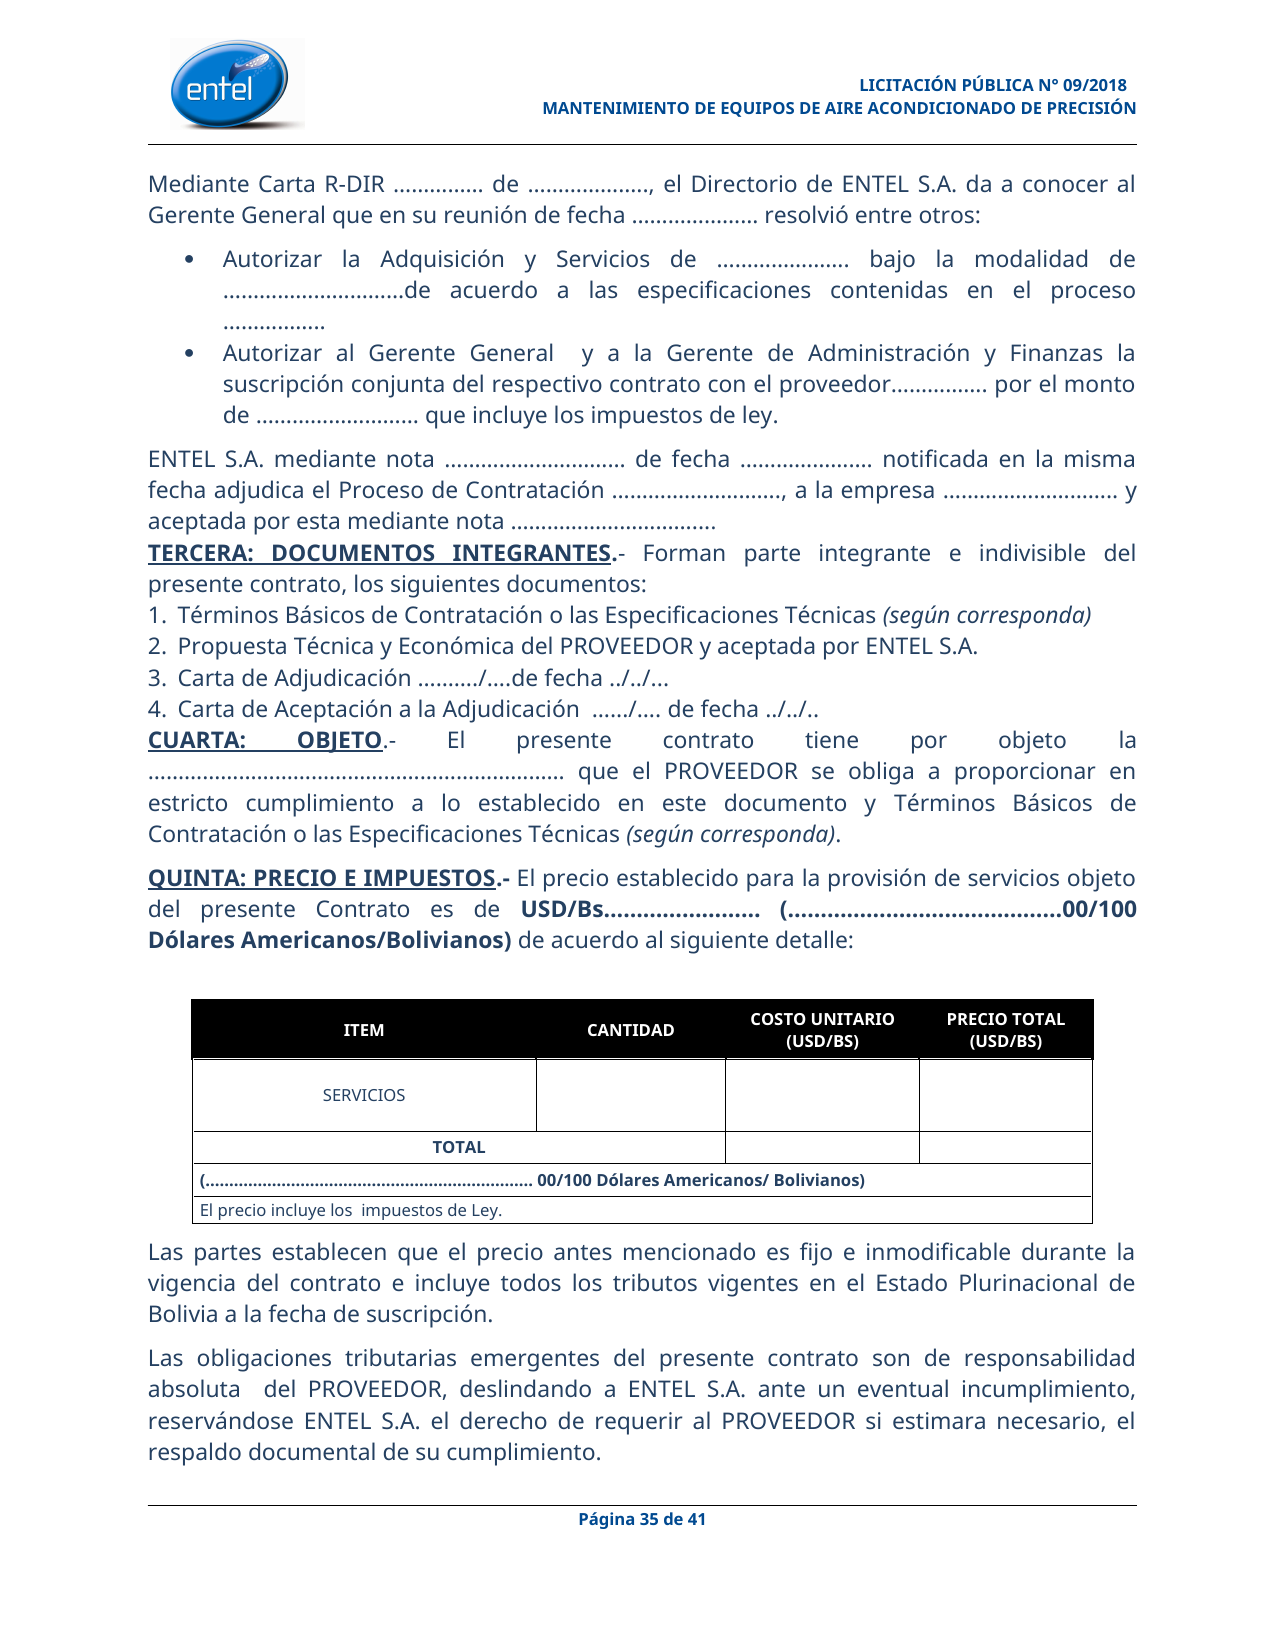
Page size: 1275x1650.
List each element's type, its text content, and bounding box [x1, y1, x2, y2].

text CUARTA: OBJETO.- El presente contrato tiene por objeto la …………………………………………………………… que el PROVEEDOR se obliga a proporcionar en estricto cumplimiento a lo establecido en este documento y Términos Básicos de Contratación o las Especificaciones Técnicas (según corresponda). [148, 724, 1137, 849]
text 4. Carta de Aceptación a la Adjudicación ….../…. de fecha ../../.. [148, 693, 1137, 724]
table_cell El precio incluye los impuestos de Ley. [193, 1196, 1092, 1222]
text 1. Términos Básicos de Contratación o las Especificaciones Técnicas (según corresponda) [148, 599, 1137, 630]
table_header COSTO UNITARIO (USD/BS) [727, 999, 919, 1058]
text Las obligaciones tributarias emergentes del presente contrato son de responsabilidad absoluta del PROVEEDOR, deslindando a ENTEL S.A. ante un eventual incumplimiento, reservándose ENTEL S.A. el derecho de requerir al PROVEEDOR si estimara necesario, el respaldo documental de su cumplimiento. [148, 1342, 1137, 1467]
text 2. Propuesta Técnica y Económica del PROVEEDOR y aceptada por ENTEL S.A. [148, 630, 1137, 662]
table_cell [537, 1060, 725, 1131]
text ENTEL S.A. mediante nota ………………………… de fecha …………………. notificada en la misma fecha adjudica el Proceso de Contratación ………………………., a la empresa ……………………….. y aceptada por esta mediante nota ………………………….... [148, 443, 1137, 537]
table_cell [920, 1131, 1092, 1163]
table_cell [726, 1132, 919, 1163]
list Autorizar la Adquisición y Servicios de …………………. bajo la modalidad de …………………………de acuerdo a las especificaciones contenidas en el proceso …………….. [185, 243, 1137, 337]
text Las partes establecen que el precio antes mencionado es fijo e inmodificable durante la vigencia del contrato e incluye todos los tributos vigentes en el Estado Plurinacional de Bolivia a la fecha de suscripción. [148, 1236, 1137, 1330]
text Mediante Carta R-DIR …………… de ……………….., el Directorio de ENTEL S.A. da a conocer al Gerente General que en su reunión de fecha ………………… resolvió entre otros: [148, 168, 1137, 230]
list Autorizar al Gerente General y a la Gerente de Administración y Finanzas la suscripción conjunta del respectivo contrato con el proveedor……………. por el monto de ……………………… que incluye los impuestos de ley. [185, 337, 1137, 430]
table_cell (…………………………………………………………… 00/100 Dólares Americanos/ Bolivianos) [193, 1163, 1092, 1196]
table_header ITEM [193, 1001, 535, 1058]
table_header PRECIO TOTAL (USD/BS) [919, 999, 1091, 1058]
text TERCERA: DOCUMENTOS INTEGRANTES.- Forman parte integrante e indivisible del presente contrato, los siguientes documentos: [148, 537, 1137, 599]
text QUINTA: PRECIO E IMPUESTOS.- El precio establecido para la provisión de servicios objeto del presente Contrato es de USD/Bs…………………… (……………………………………00/100 Dólares Americanos/Bolivianos) de acuerdo al siguiente detalle: [148, 862, 1137, 955]
table_cell SERVICIOS [193, 1060, 536, 1131]
text 3. Carta de Adjudicación ………./….de fecha ../../... [148, 662, 1137, 693]
table_cell TOTAL [193, 1132, 725, 1163]
table_cell [920, 1060, 1092, 1131]
table_header CANTIDAD [537, 1001, 725, 1058]
table_cell [726, 1060, 919, 1131]
picture [170, 38, 305, 130]
